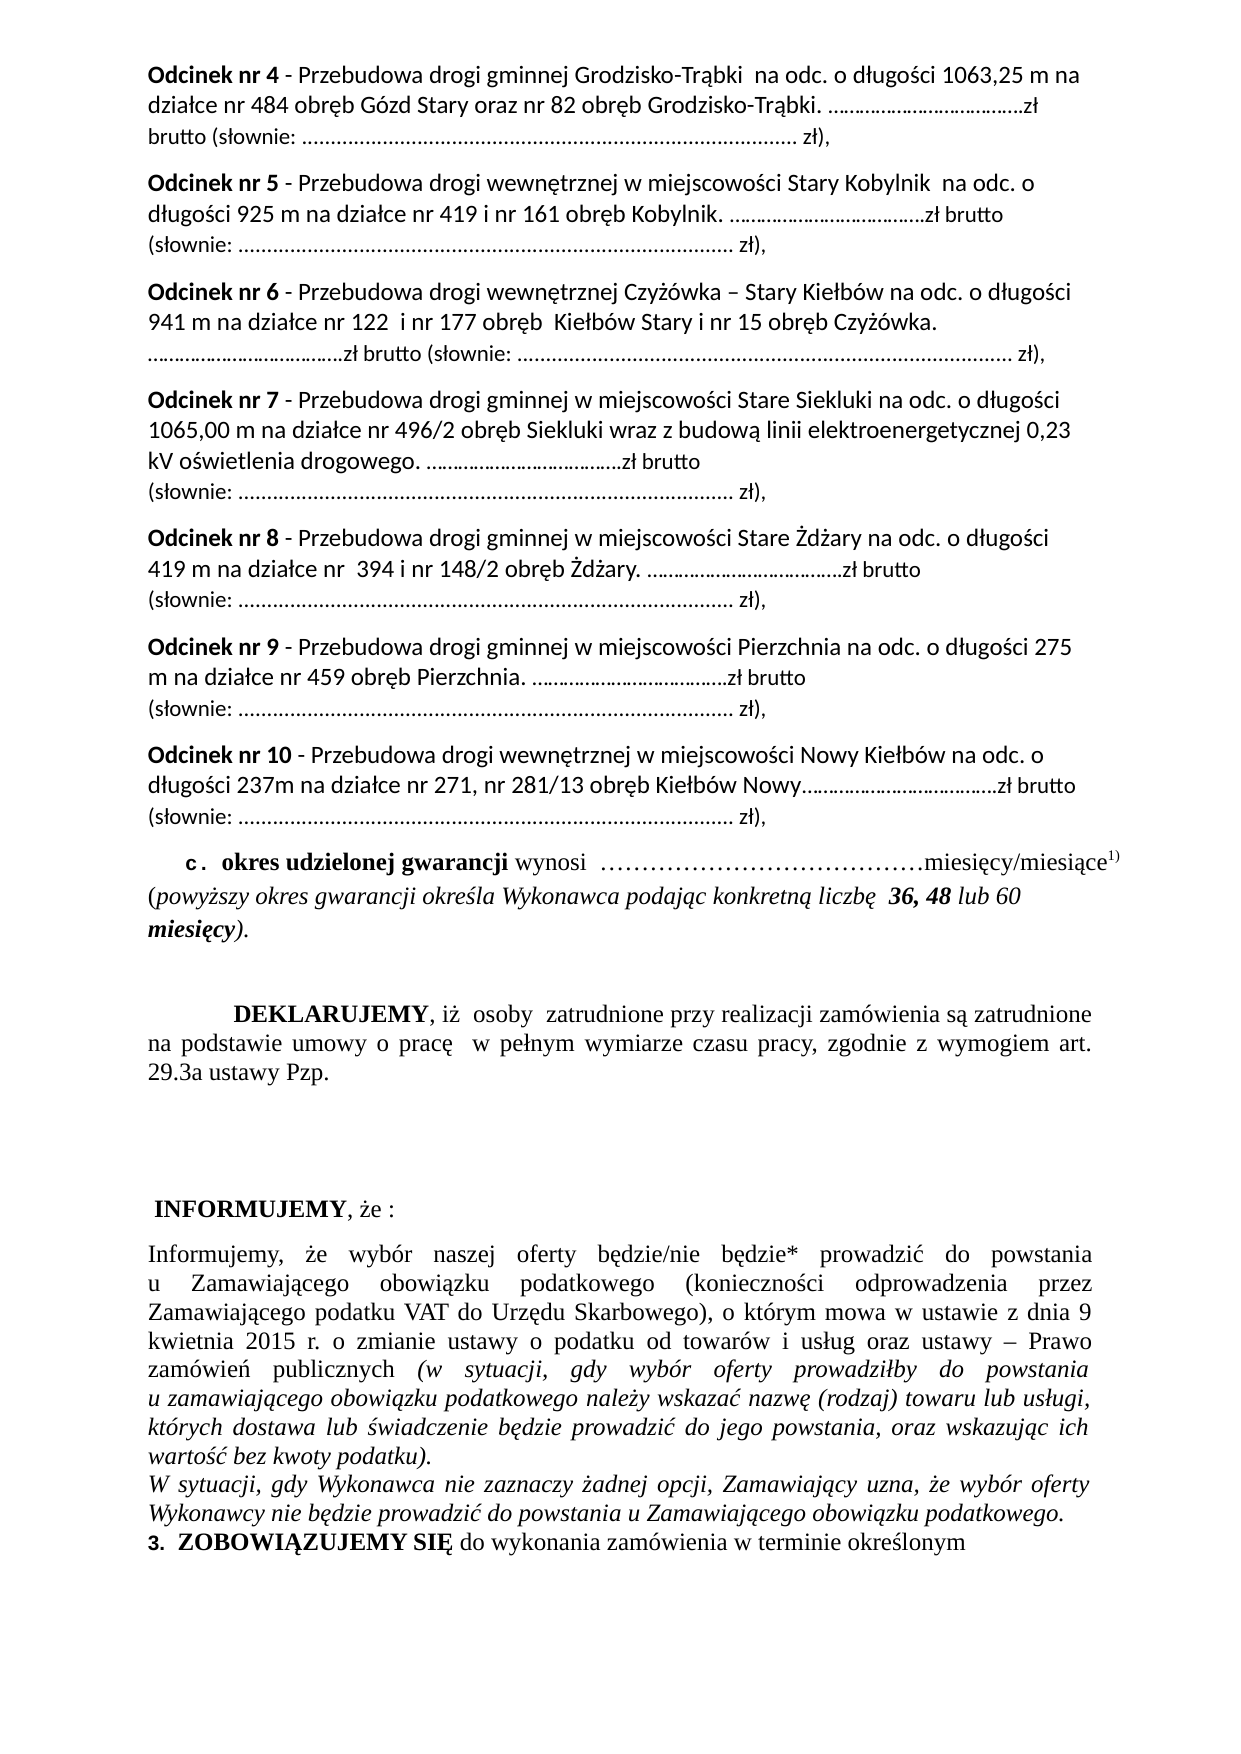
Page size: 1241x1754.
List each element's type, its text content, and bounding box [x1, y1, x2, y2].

text Odcinek nr 10 - Przebudowa drogi wewnętrznej w miejscowości Nowy Kiełbów na odc. o długości 237m na działce nr 271, nr 281/13 obręb Kiełbów Nowy……………………………….zł brutto (słownie: ...................................................................................... zł), [148, 739, 1093, 831]
text W sytuacji, gdy Wykonawca nie zaznaczy żadnej opcji, Zamawiający uzna, że wybór oferty Wykonawcy nie będzie prowadzić do powstania u Zamawiającego obowiązku podatkowego. [148, 1469, 1093, 1527]
text Odcinek nr 4 - Przebudowa drogi gminnej Grodzisko-Trąbki na odc. o długości 1063,25 m na działce nr 484 obręb Gózd Stary oraz nr 82 obręb Grodzisko-Trąbki. ……………………………….zł brutto (słownie: ...................................................................................... zł), [148, 59, 1093, 151]
text DEKLARUJEMY, iż osoby zatrudnione przy realizacji zamówienia są zatrudnione na podstawie umowy o pracę w pełnym wymiarze czasu pracy, zgodnie z wymogiem art. 29.3a ustawy Pzp. [148, 999, 1093, 1086]
text Odcinek nr 7 - Przebudowa drogi gminnej w miejscowości Stare Siekluki na odc. o długości 1065,00 m na działce nr 496/2 obręb Siekluki wraz z budową linii elektroenergetycznej 0,23 kV oświetlenia drogowego. ……………………………….zł brutto (słownie: ...................................................................................... zł), [148, 384, 1093, 506]
list okres udzielonej gwarancji wynosi …………………………………miesięcy/miesiące1) (powyższy okres gwarancji określa Wykonawca podając konkretną liczbę 36, 48 lub 60 miesięcy). [148, 847, 1122, 943]
list ZOBOWIĄZUJEMY SIĘ do wykonania zamówienia w terminie określonym [148, 1527, 1093, 1556]
text Odcinek nr 9 - Przebudowa drogi gminnej w miejscowości Pierzchnia na odc. o długości 275 m na działce nr 459 obręb Pierzchnia. ……………………………….zł brutto (słownie: ...................................................................................... zł), [148, 631, 1093, 722]
text Informujemy, że wybór naszej oferty będzie/nie będzie* prowadzić do powstania u Zamawiającego obowiązku podatkowego (konieczności odprowadzenia przez Zamawiającego podatku VAT do Urzędu Skarbowego), o którym mowa w ustawie z dnia 9 kwietnia 2015 r. o zmianie ustawy o podatku od towarów i usług oraz ustawy – Prawo zamówień publicznych (w sytuacji, gdy wybór oferty prowadziłby do powstania u zamawiającego obowiązku podatkowego należy wskazać nazwę (rodzaj) towaru lub usługi, których dostawa lub świadczenie będzie prowadzić do jego powstania, oraz wskazując ich wartość bez kwoty podatku). [148, 1239, 1093, 1469]
text Odcinek nr 8 - Przebudowa drogi gminnej w miejscowości Stare Żdżary na odc. o długości 419 m na działce nr 394 i nr 148/2 obręb Żdżary. ……………………………….zł brutto (słownie: ...................................................................................... zł), [148, 523, 1093, 614]
text INFORMUJEMY, że : [148, 1194, 1122, 1223]
text Odcinek nr 6 - Przebudowa drogi wewnętrznej Czyżówka – Stary Kiełbów na odc. o długości 941 m na działce nr 122 i nr 177 obręb Kiełbów Stary i nr 15 obręb Czyżówka. ……………………………….zł brutto (słownie: ...................................................................................... zł), [148, 276, 1093, 367]
text Odcinek nr 5 - Przebudowa drogi wewnętrznej w miejscowości Stary Kobylnik na odc. o długości 925 m na działce nr 419 i nr 161 obręb Kobylnik. ……………………………….zł brutto (słownie: ...................................................................................... zł), [148, 167, 1093, 259]
